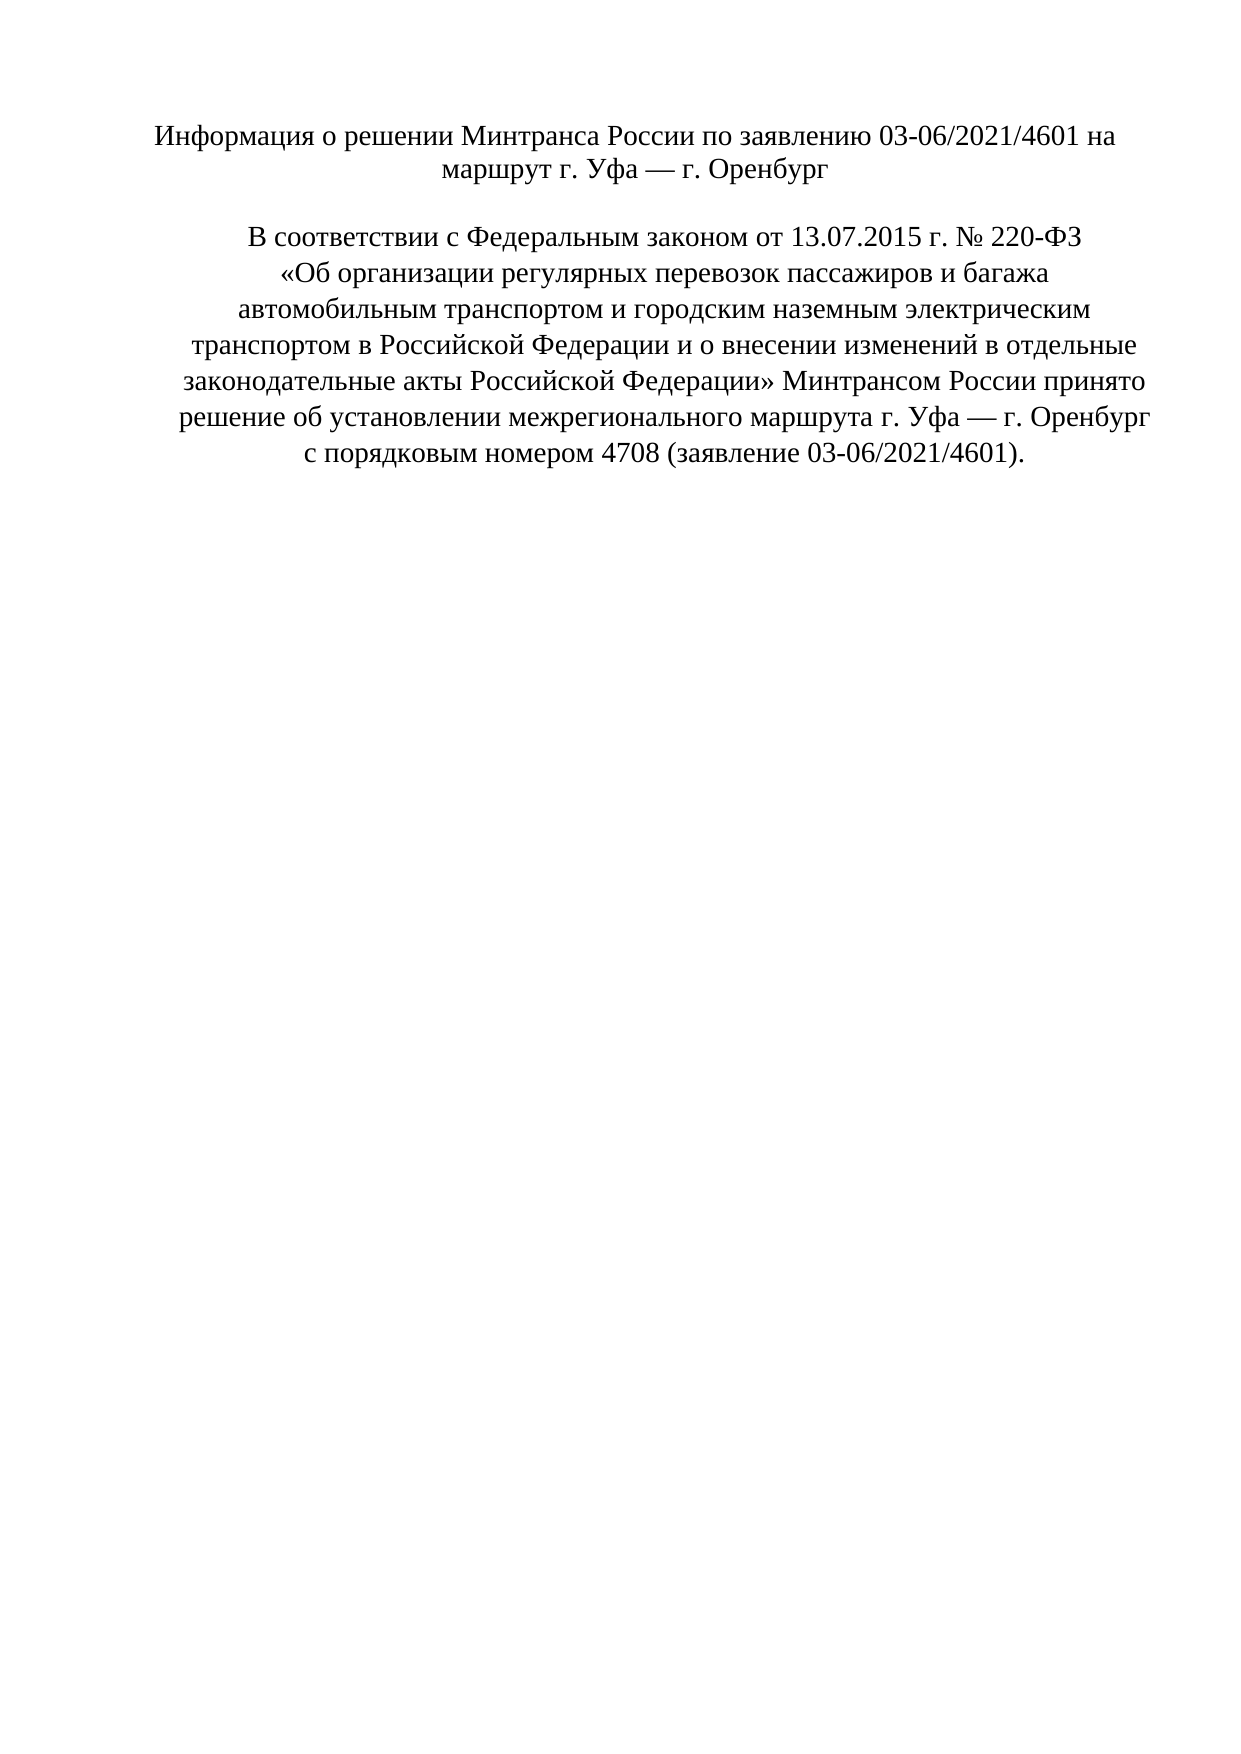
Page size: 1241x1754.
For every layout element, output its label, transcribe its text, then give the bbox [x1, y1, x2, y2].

text Информация о решении Минтранса России по заявлению 03-06/2021/4601 на маршрут г. Уфа — г. Оренбург [118, 118, 1152, 185]
text В соответствии с Федеральным законом от 13.07.2015 г. № 220-ФЗ «Об организации регулярных перевозок пассажиров и багажа автомобильным транспортом и городским наземным электрическим транспортом в Российской Федерации и о внесении изменений в отдельные законодательные акты Российской Федерации» Минтрансом России принято решение об установлении межрегионального маршрута г. Уфа — г. Оренбург с порядковым номером 4708 (заявление 03-06/2021/4601). [177, 219, 1152, 469]
